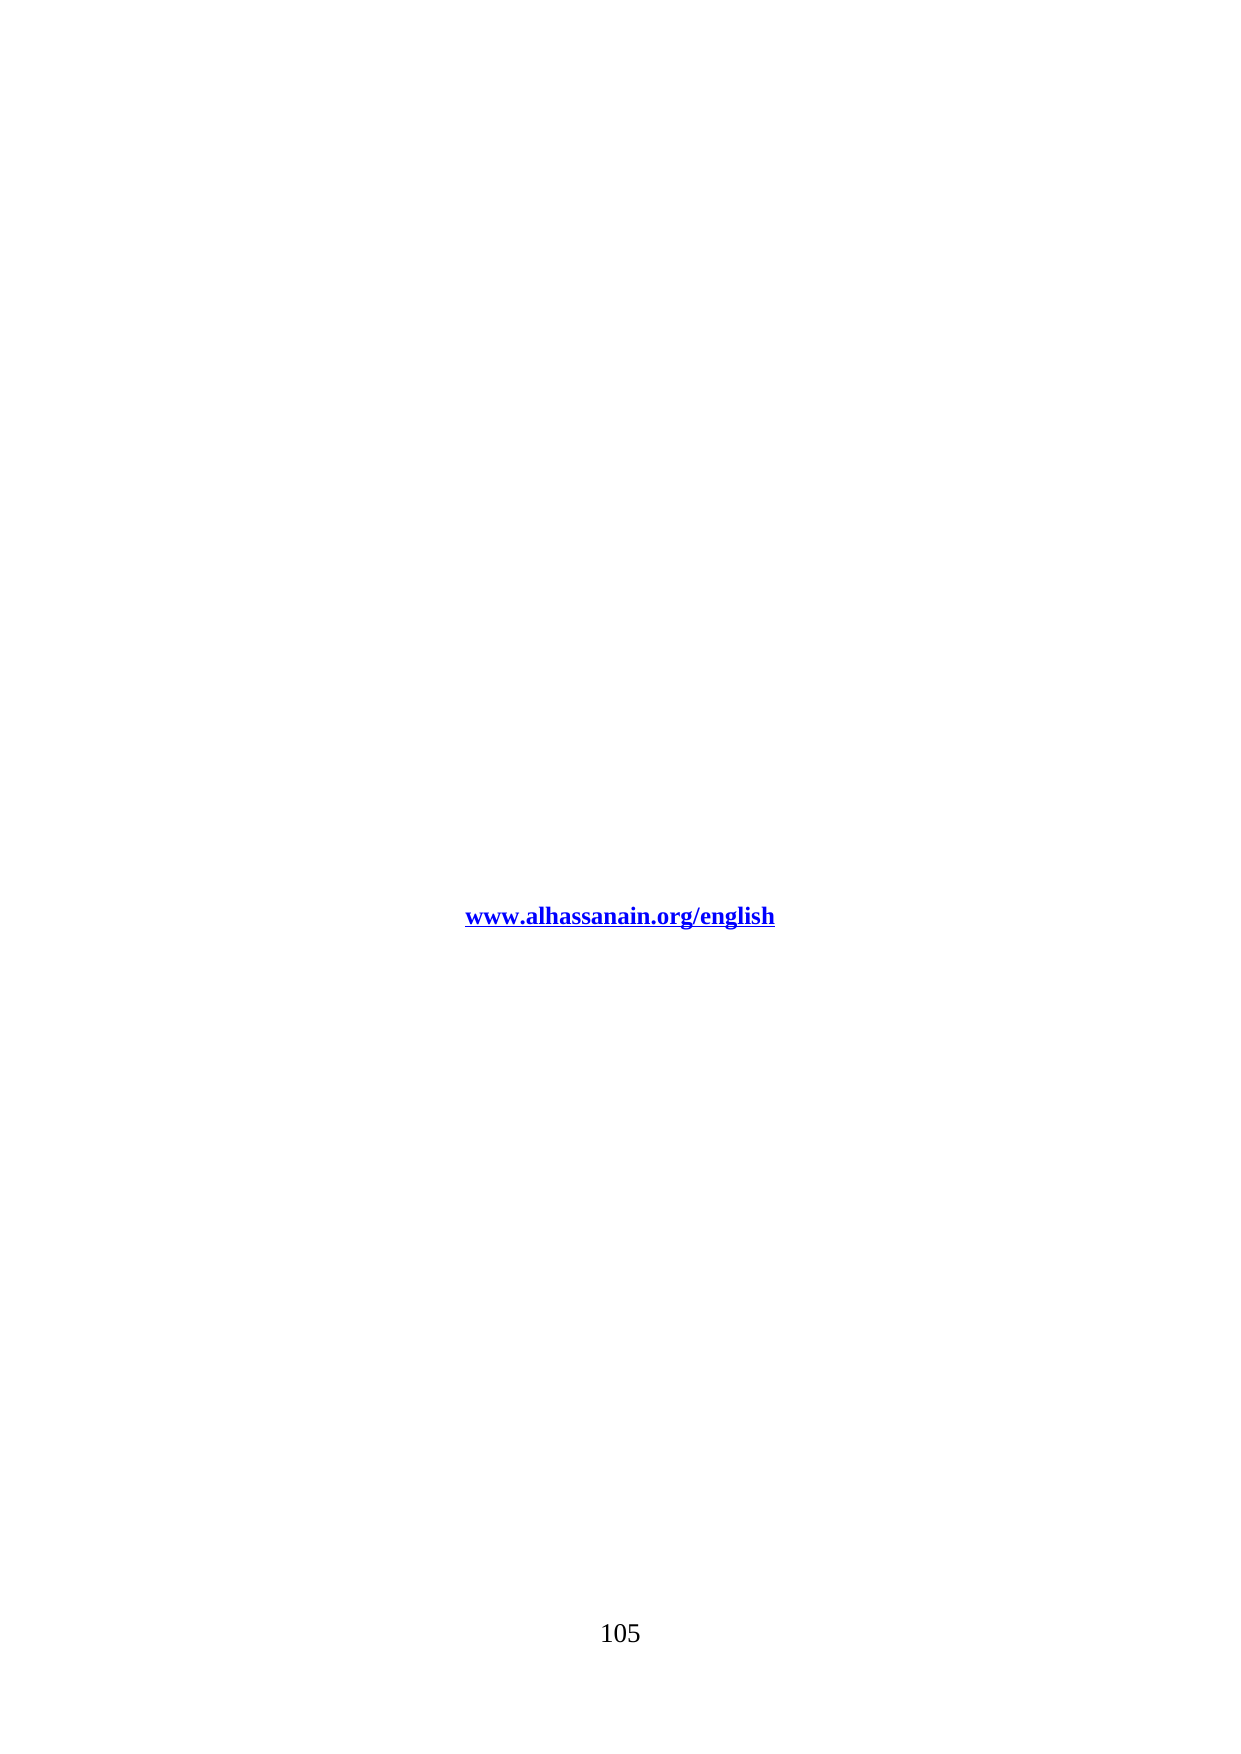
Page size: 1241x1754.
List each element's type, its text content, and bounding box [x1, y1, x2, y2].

text www.alhassanain.org/english [236, 901, 1004, 930]
